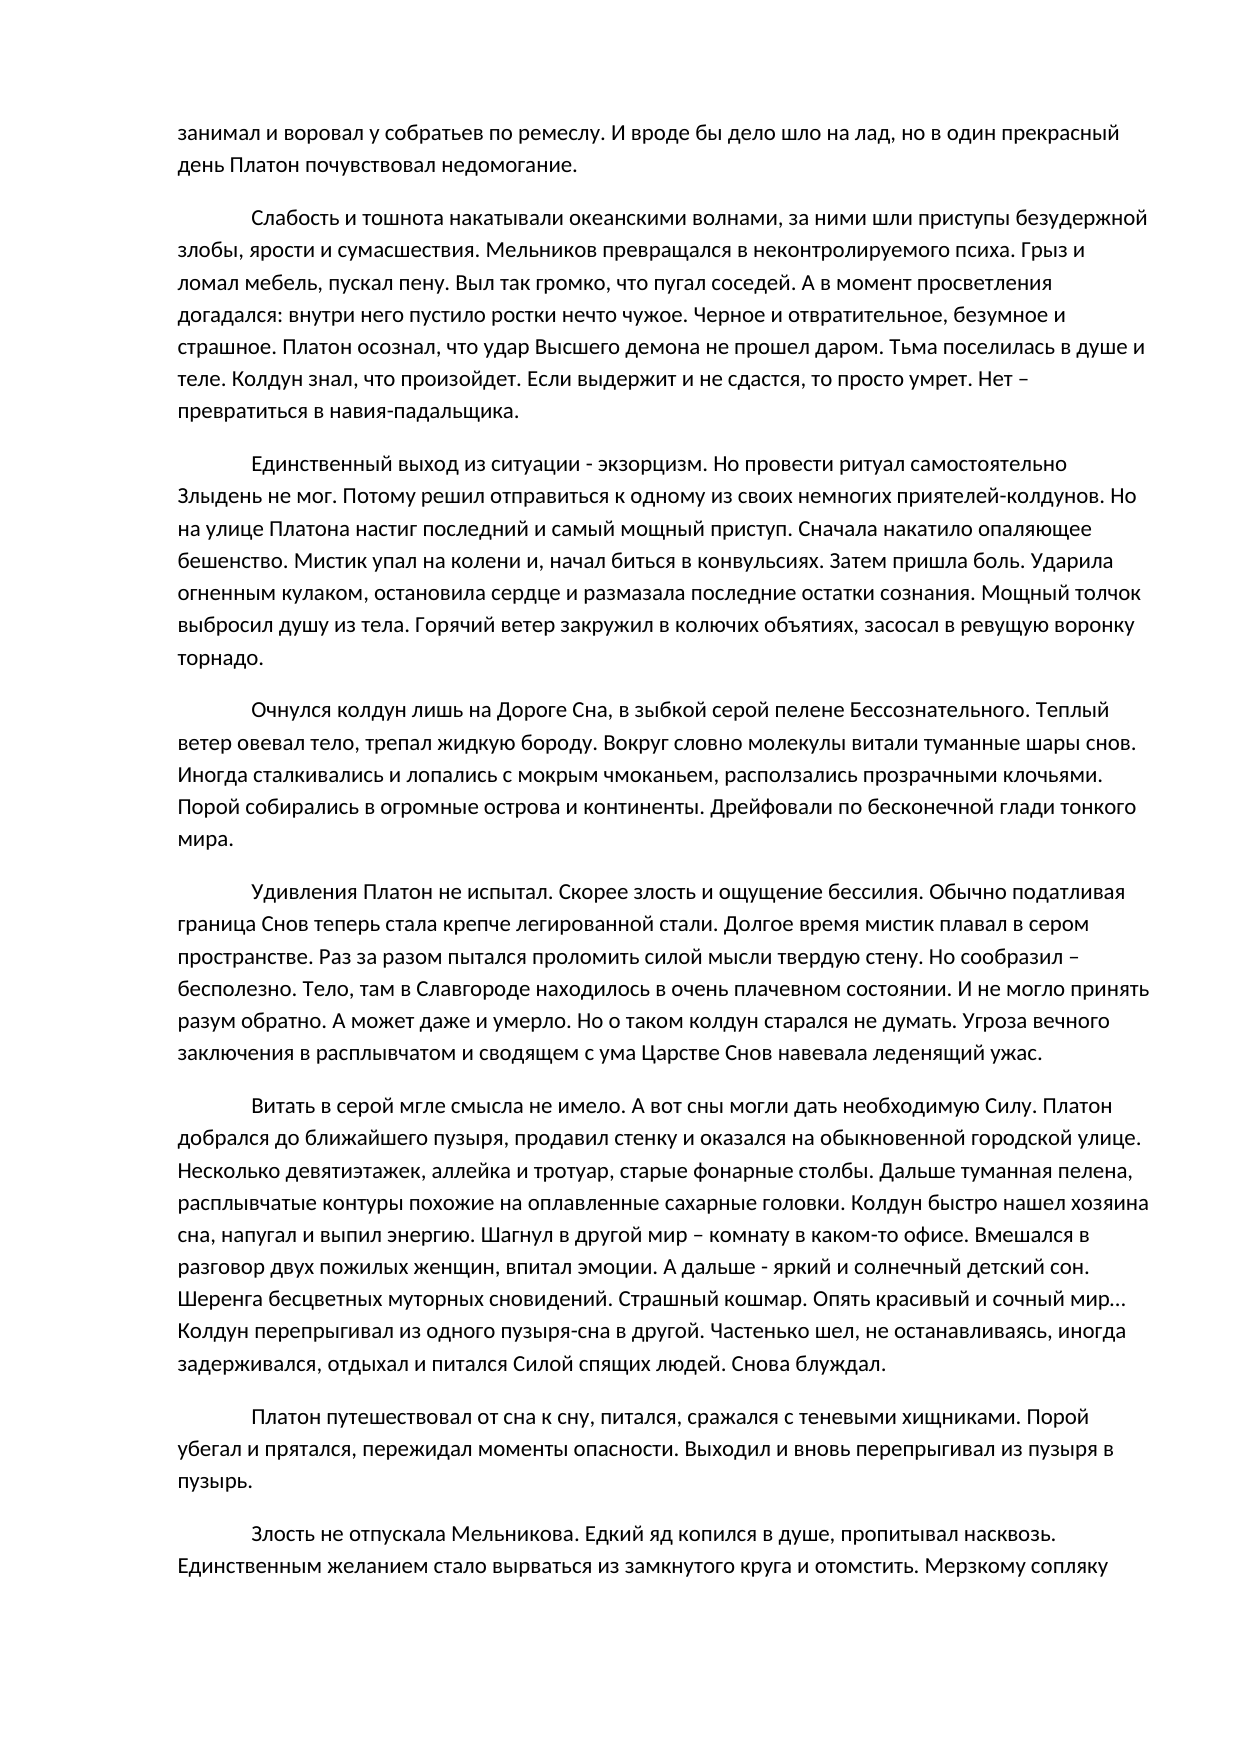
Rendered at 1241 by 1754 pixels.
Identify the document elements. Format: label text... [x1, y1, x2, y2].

text Очнулся колдун лишь на Дороге Сна, в зыбкой серой пелене Бессознательного. Теплый ветер овевал тело, трепал жидкую бороду. Вокруг словно молекулы витали туманные шары снов. Иногда сталкивались и лопались с мокрым чмоканьем, расползались прозрачными клочьями. Порой собирались в огромные острова и континенты. Дрейфовали по бесконечной глади тонкого мира. [177, 696, 1152, 852]
text Единственный выход из ситуации - экзорцизм. Но провести ритуал самостоятельно Злыдень не мог. Потому решил отправиться к одному из своих немногих приятелей-колдунов. Но на улице Платона настиг последний и самый мощный приступ. Сначала накатило опаляющее бешенство. Мистик упал на колени и, начал биться в конвульсиях. Затем пришла боль. Ударила огненным кулаком, остановила сердце и размазала последние остатки сознания. Мощный толчок выбросил душу из тела. Горячий ветер закружил в колючих объятиях, засосал в ревущую воронку торнадо. [177, 449, 1152, 671]
text Витать в серой мгле смысла не имело. А вот сны могли дать необходимую Силу. Платон добрался до ближайшего пузыря, продавил стенку и оказался на обыкновенной городской улице. Несколько девятиэтажек, аллейка и тротуар, старые фонарные столбы. Дальше туманная пелена, расплывчатые контуры похожие на оплавленные сахарные головки. Колдун быстро нашел хозяина сна, напугал и выпил энергию. Шагнул в другой мир – комнату в каком-то офисе. Вмешался в разговор двух пожилых женщин, впитал эмоции. А дальше - яркий и солнечный детский сон. Шеренга бесцветных муторных сновидений. Страшный кошмар. Опять красивый и сочный мир… Колдун перепрыгивал из одного пузыря-сна в другой. Частенько шел, не останавливаясь, иногда задерживался, отдыхал и питался Силой спящих людей. Снова блуждал. [177, 1091, 1152, 1377]
text Удивления Платон не испытал. Скорее злость и ощущение бессилия. Обычно податливая граница Снов теперь стала крепче легированной стали. Долгое время мистик плавал в сером пространстве. Раз за разом пытался проломить силой мысли твердую стену. Но сообразил – бесполезно. Тело, там в Славгороде находилось в очень плачевном состоянии. И не могло принять разум обратно. А может даже и умерло. Но о таком колдун старался не думать. Угроза вечного заключения в расплывчатом и сводящем с ума Царстве Снов навевала леденящий ужас. [177, 877, 1152, 1066]
text Слабость и тошнота накатывали океанскими волнами, за ними шли приступы безудержной злобы, ярости и сумасшествия. Мельников превращался в неконтролируемого психа. Грыз и ломал мебель, пускал пену. Выл так громко, что пугал соседей. А в момент просветления догадался: внутри него пустило ростки нечто чужое. Черное и отвратительное, безумное и страшное. Платон осознал, что удар Высшего демона не прошел даром. Тьма поселилась в душе и теле. Колдун знал, что произойдет. Если выдержит и не сдастся, то просто умрет. Нет – превратиться в навия-падальщика. [177, 203, 1152, 424]
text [177, 118, 1152, 178]
text Платон путешествовал от сна к сну, питался, сражался с теневыми хищниками. Порой убегал и прятался, пережидал моменты опасности. Выходил и вновь перепрыгивал из пузыря в пузырь. [177, 1402, 1152, 1494]
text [177, 1519, 1152, 1579]
